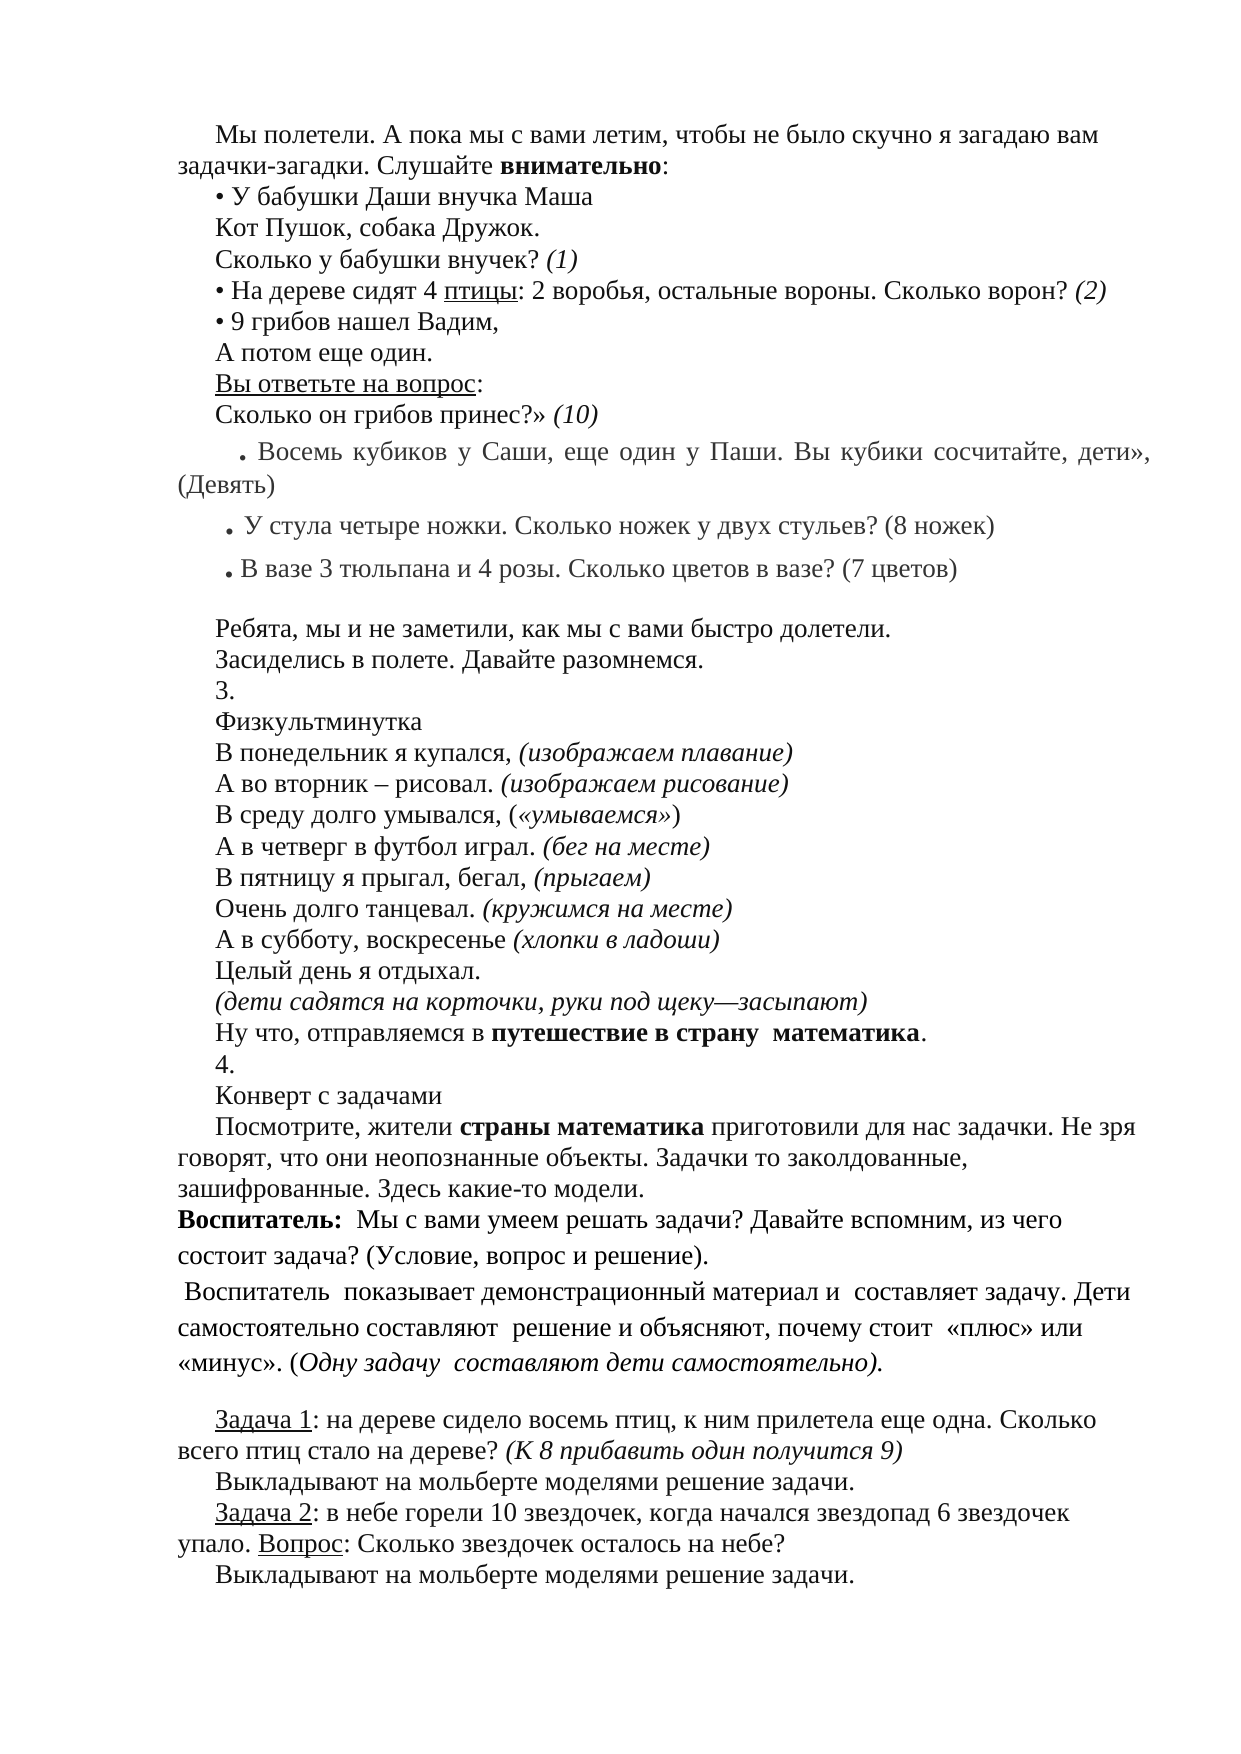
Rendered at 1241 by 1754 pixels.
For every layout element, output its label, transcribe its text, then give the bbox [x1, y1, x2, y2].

text Кот Пушок, собака Дружок. [177, 212, 1152, 243]
text Задача 1: на дереве сидело восемь птиц, к ним прилетела еще одна. Сколько всего птиц стало на дереве? (К 8 прибавить один получится 9) [177, 1403, 1152, 1465]
text . У стула четыре ножки. Сколько ножек у двух стульев? (8 ножек) [177, 499, 1152, 542]
text Выкладывают на мольберте моделями решение задачи. [177, 1559, 1152, 1590]
text • У бабушки Даши внучка Маша [177, 180, 1152, 212]
text В пятницу я прыгал, бегал, (прыгаем) [177, 861, 1152, 892]
text В понедельник я купался, (изображаем плавание) [177, 736, 1152, 767]
text Выкладывают на мольберте моделями решение задачи. [177, 1465, 1152, 1496]
text • 9 грибов нашел Вадим, [177, 305, 1152, 336]
text Воспитатель: Мы с вами умеем решать задачи? Давайте вспомним, из чего состоит задача? (Условие, вопрос и решение). Воспитатель показывает демонстрационный материал и составляет задачу. Дети самостоятельно составляют решение и объясняют, почему стоит «плюс» или «минус». (Одну задачу составляют дети самостоятельно). [177, 1203, 1152, 1377]
text . В вазе 3 тюльпана и 4 розы. Сколько цветов в вазе? (7 цветов) [177, 542, 1152, 585]
text В среду долго умывался, («умываемся») [177, 798, 1152, 830]
text 3. [177, 674, 1152, 705]
text А в четверг в футбол играл. (бег на месте) [177, 830, 1152, 861]
text А потом еще один. [177, 336, 1152, 367]
text А в субботу, воскресенье (хлопки в ладоши) [177, 923, 1152, 954]
text Ребята, мы и не заметили, как мы с вами быстро долетели. [177, 612, 1152, 643]
text Ну что, отправляемся в путешествие в страну математика. [177, 1017, 1152, 1048]
text Сколько он грибов принес?» (10) [177, 398, 1152, 429]
text • На дереве сидят 4 птицы: 2 воробья, остальные вороны. Сколько ворон? (2) [177, 274, 1152, 305]
text Засиделись в полете. Давайте разомнемся. [177, 643, 1152, 674]
text Физкультминутка [177, 705, 1152, 736]
text Посмотрите, жители страны математика приготовили для нас задачки. Не зря говорят, что они неопознанные объекты. Задачки то заколдованные, зашифрованные. Здесь какие-то модели. [177, 1110, 1152, 1203]
text Сколько у бабушки внучек? (1) [177, 243, 1152, 274]
text А во вторник – рисовал. (изображаем рисование) [177, 767, 1152, 798]
text . Восемь кубиков у Саши, еще один у Паши. Вы кубики сосчитайте, дети», (Девять) [177, 429, 1152, 499]
text Задача 2: в небе горели 10 звездочек, когда начался звездопад 6 звездочек упало. Вопрос: Сколько звездочек осталось на небе? [177, 1496, 1152, 1559]
text Очень долго танцевал. (кружимся на месте) [177, 892, 1152, 923]
text Конверт с задачами [177, 1079, 1152, 1110]
text Целый день я отдыхал. [177, 954, 1152, 985]
text Мы полетели. А пока мы с вами летим, чтобы не было скучно я загадаю вам задачки-загадки. Слушайте внимательно: [177, 118, 1152, 180]
text (дети садятся на корточки, руки под щеку—засыпают) [177, 985, 1152, 1017]
text 4. [177, 1048, 1152, 1079]
text Вы ответьте на вопрос: [177, 367, 1152, 398]
